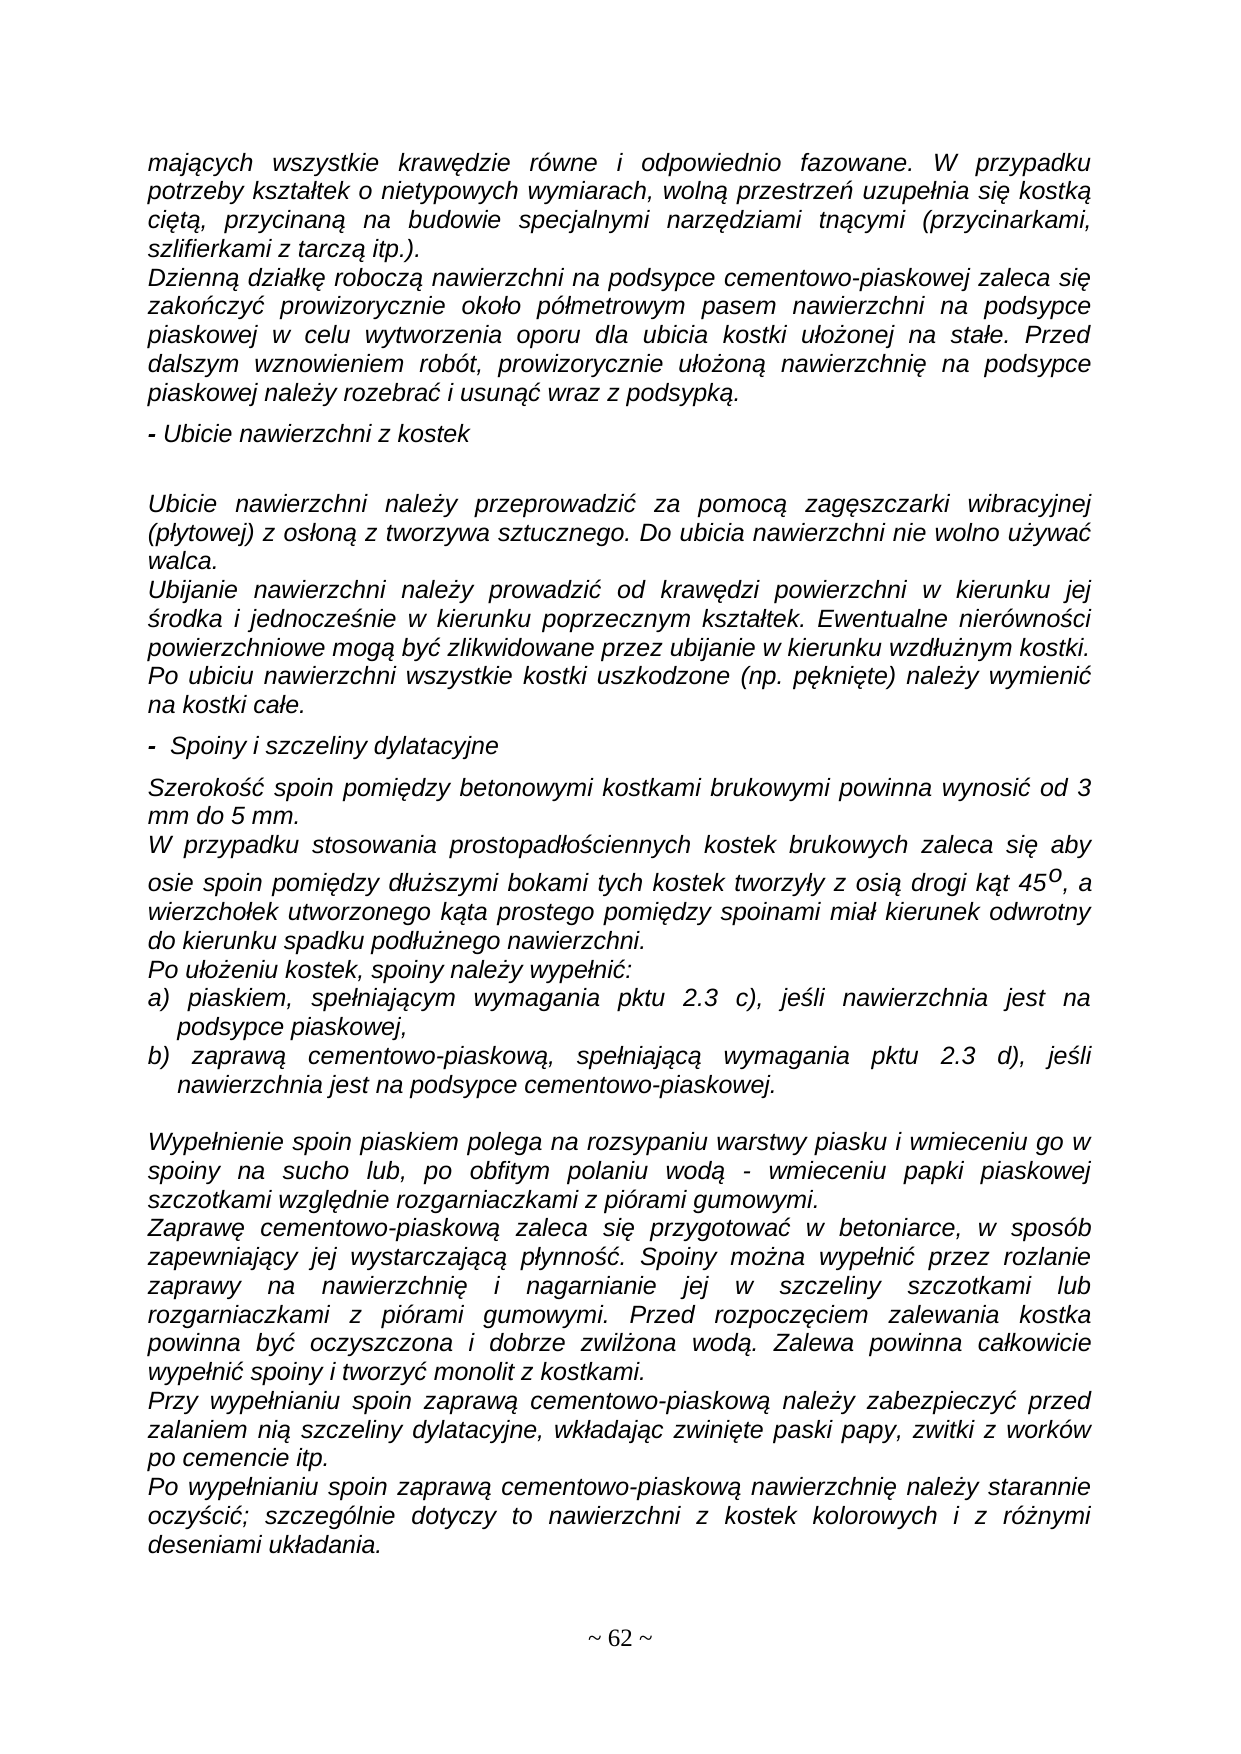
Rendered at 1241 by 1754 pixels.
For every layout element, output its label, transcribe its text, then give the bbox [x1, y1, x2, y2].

text W przypadku stosowania prostopadłościennych kostek brukowych zaleca się aby osie spoin pomiędzy dłuższymi bokami tych kostek tworzyły z osią drogi kąt 45o, a wierzchołek utworzonego kąta prostego pomiędzy spoinami miał kierunek odwrotny do kierunku spadku podłużnego nawierzchni. [148, 830, 1093, 954]
text Przy wypełnianiu spoin zaprawą cementowo-piaskową należy zabezpieczyć przed zalaniem nią szczeliny dylatacyjne, wkładając zwinięte paski papy, zwitki z worków po cemencie itp. [148, 1386, 1093, 1472]
text - Spoiny i szczeliny dylatacyjne [148, 731, 1093, 760]
text Szerokość spoin pomiędzy betonowymi kostkami brukowymi powinna wynosić od 3 mm do 5 mm. [148, 773, 1093, 830]
text Po wypełnianiu spoin zaprawą cementowo-piaskową nawierzchnię należy starannie oczyścić; szczególnie dotyczy to nawierzchni z kostek kolorowych i z różnymi deseniami układania. [148, 1472, 1093, 1558]
text Zaprawę cementowo-piaskową zaleca się przygotować w betoniarce, w sposób zapewniający jej wystarczającą płynność. Spoiny można wypełnić przez rozlanie zaprawy na nawierzchnię i nagarnianie jej w szczeliny szczotkami lub rozgarniaczkami z piórami gumowymi. Przed rozpoczęciem zalewania kostka powinna być oczyszczona i dobrze zwilżona wodą. Zalewa powinna całkowicie wypełnić spoiny i tworzyć monolit z kostkami. [148, 1213, 1093, 1386]
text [148, 148, 1093, 263]
text a) piaskiem, spełniającym wymagania pktu 2.3 c), jeśli nawierzchnia jest na podsypce piaskowej, [148, 983, 1093, 1041]
text - Ubicie nawierzchni z kostek [148, 419, 1093, 448]
text Wypełnienie spoin piaskiem polega na rozsypaniu warstwy piasku i wmieceniu go w spoiny na sucho lub, po obfitym polaniu wodą - wmieceniu papki piaskowej szczotkami względnie rozgarniaczkami z piórami gumowymi. [148, 1127, 1093, 1213]
text Dzienną działkę roboczą nawierzchni na podsypce cementowo-piaskowej zaleca się zakończyć prowizorycznie około półmetrowym pasem nawierzchni na podsypce piaskowej w celu wytworzenia oporu dla ubicia kostki ułożonej na stałe. Przed dalszym wznowieniem robót, prowizorycznie ułożoną nawierzchnię na podsypce piaskowej należy rozebrać i usunąć wraz z podsypką. [148, 263, 1093, 406]
text Ubicie nawierzchni należy przeprowadzić za pomocą zagęszczarki wibracyjnej (płytowej) z osłoną z tworzywa sztucznego. Do ubicia nawierzchni nie wolno używać walca. [148, 489, 1093, 575]
text Po ułożeniu kostek, spoiny należy wypełnić: [148, 954, 1093, 983]
text Ubijanie nawierzchni należy prowadzić od krawędzi powierzchni w kierunku jej środka i jednocześnie w kierunku poprzecznym kształtek. Ewentualne nierówności powierzchniowe mogą być zlikwidowane przez ubijanie w kierunku wzdłużnym kostki. [148, 575, 1093, 661]
text b) zaprawą cementowo-piaskową, spełniającą wymagania pktu 2.3 d), jeśli nawierzchnia jest na podsypce cementowo-piaskowej. [148, 1041, 1093, 1098]
text Po ubiciu nawierzchni wszystkie kostki uszkodzone (np. pęknięte) należy wymienić na kostki całe. [148, 661, 1093, 719]
